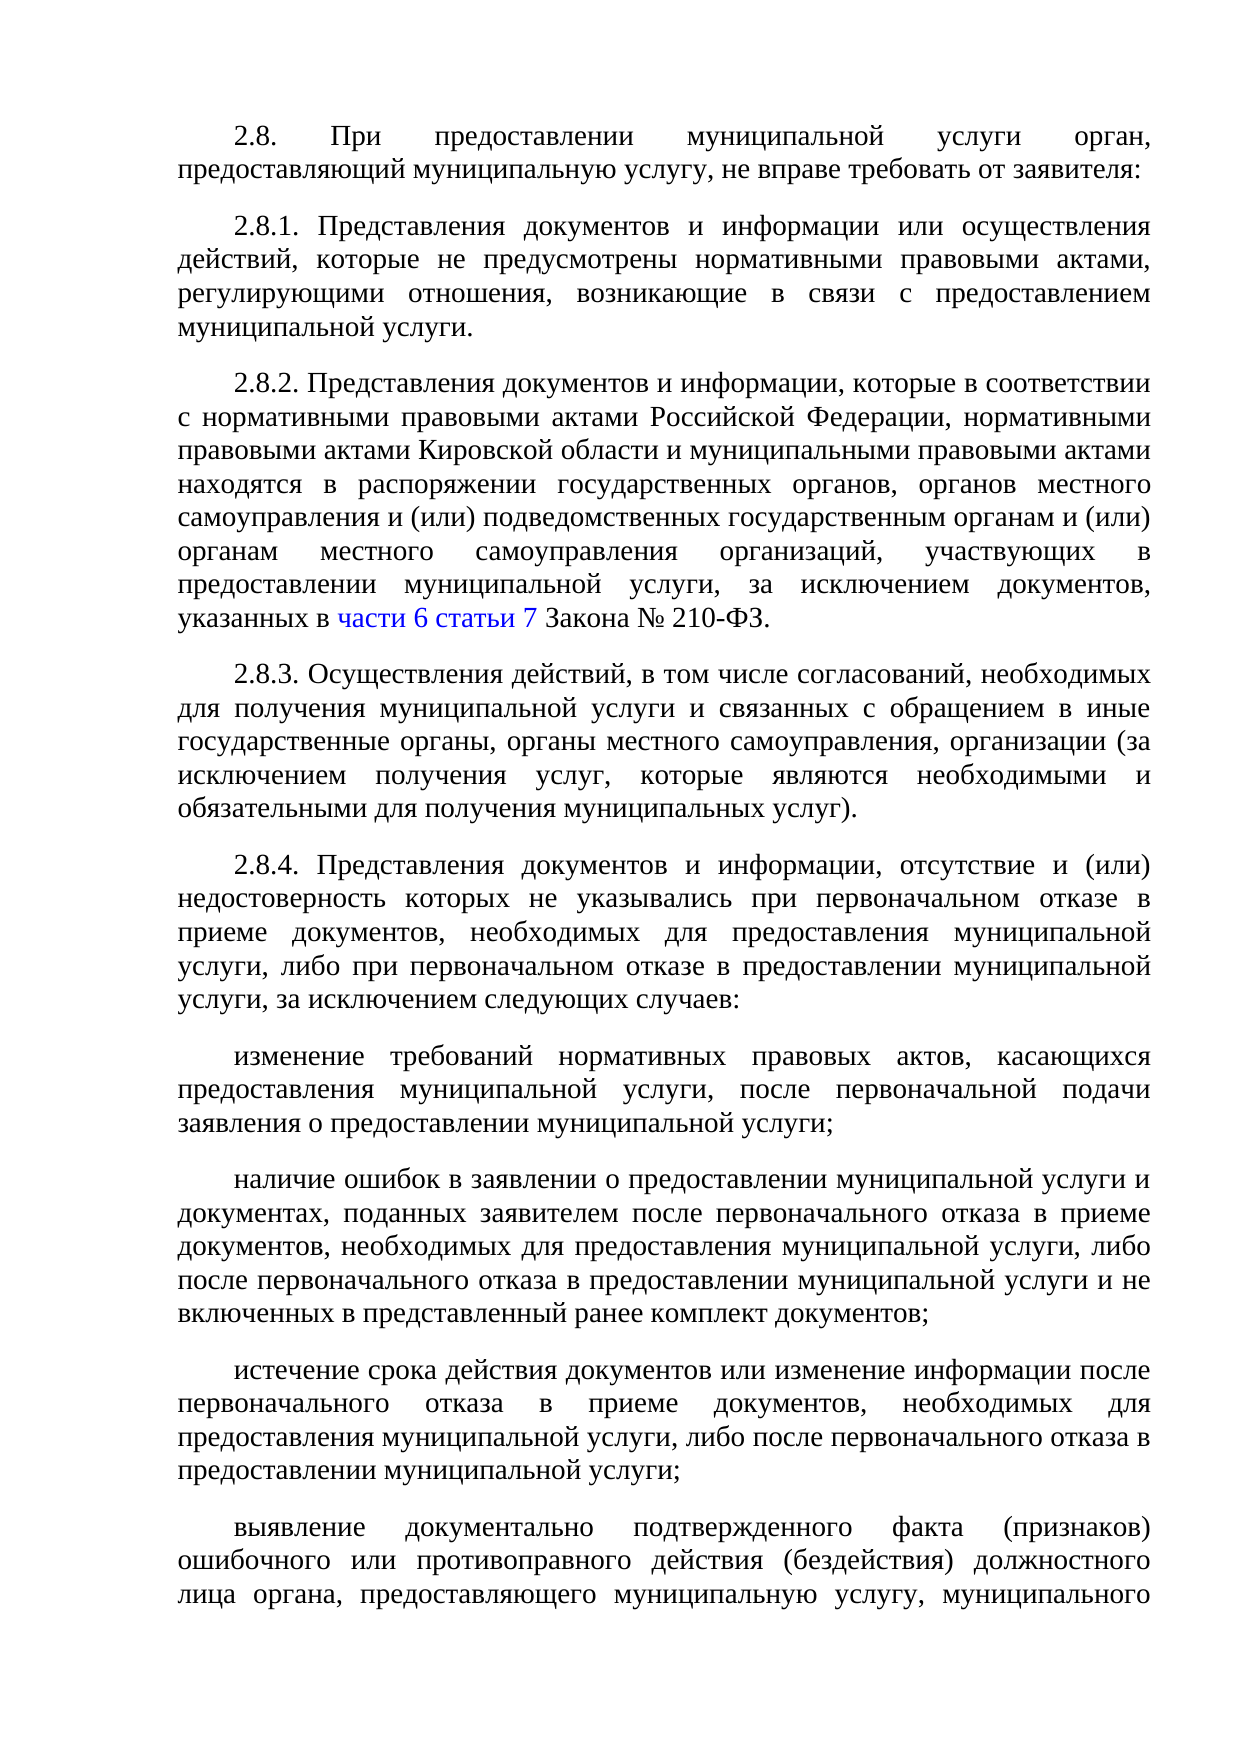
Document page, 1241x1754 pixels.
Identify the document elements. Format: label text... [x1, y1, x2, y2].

text 2.8.2. Представления документов и информации, которые в соответствии с нормативными правовыми актами Российской Федерации, нормативными правовыми актами Кировской области и муниципальными правовыми актами находятся в распоряжении государственных органов, органов местного самоуправления и (или) подведомственных государственным органам и (или) органам местного самоуправления организаций, участвующих в предоставлении муниципальной услуги, за исключением документов, указанных в части 6 статьи 7 Закона № 210-ФЗ. [177, 365, 1152, 633]
text 2.8. При предоставлении муниципальной услуги орган, предоставляющий муниципальную услугу, не вправе требовать от заявителя: [177, 118, 1152, 185]
text 2.8.4. Представления документов и информации, отсутствие и (или) недостоверность которых не указывались при первоначальном отказе в приеме документов, необходимых для предоставления муниципальной услуги, либо при первоначальном отказе в предоставлении муниципальной услуги, за исключением следующих случаев: [177, 847, 1152, 1015]
text истечение срока действия документов или изменение информации после первоначального отказа в приеме документов, необходимых для предоставления муниципальной услуги, либо после первоначального отказа в предоставлении муниципальной услуги; [177, 1352, 1152, 1486]
text изменение требований нормативных правовых актов, касающихся предоставления муниципальной услуги, после первоначальной подачи заявления о предоставлении муниципальной услуги; [177, 1038, 1152, 1138]
text 2.8.1. Представления документов и информации или осуществления действий, которые не предусмотрены нормативными правовыми актами, регулирующими отношения, возникающие в связи с предоставлением муниципальной услуги. [177, 208, 1152, 342]
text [177, 1509, 1152, 1609]
text 2.8.3. Осуществления действий, в том числе согласований, необходимых для получения муниципальной услуги и связанных с обращением в иные государственные органы, органы местного самоуправления, организации (за исключением получения услуг, которые являются необходимыми и обязательными для получения муниципальных услуг). [177, 656, 1152, 824]
text наличие ошибок в заявлении о предоставлении муниципальной услуги и документах, поданных заявителем после первоначального отказа в приеме документов, необходимых для предоставления муниципальной услуги, либо после первоначального отказа в предоставлении муниципальной услуги и не включенных в представленный ранее комплект документов; [177, 1161, 1152, 1329]
